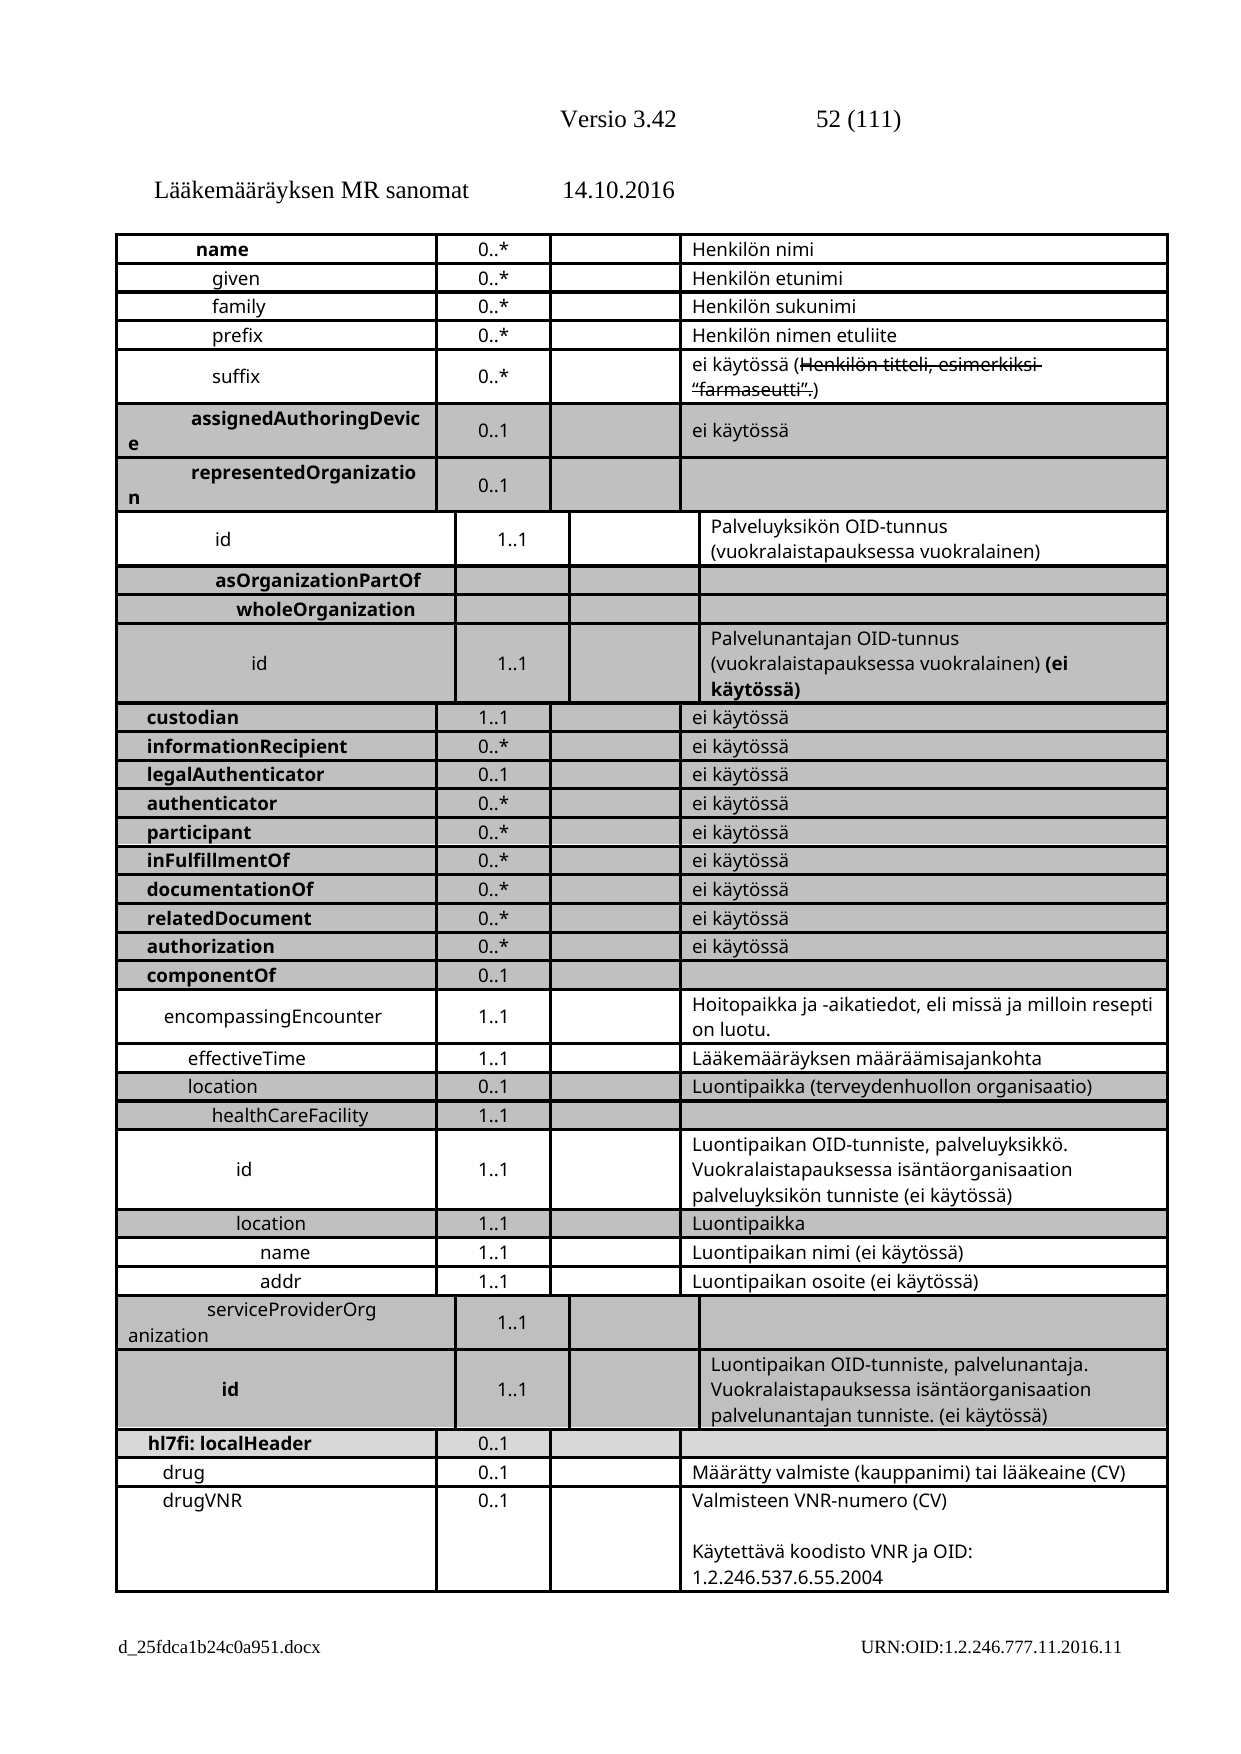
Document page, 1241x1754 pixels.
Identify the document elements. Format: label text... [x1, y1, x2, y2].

table_cell 0..* [438, 848, 549, 873]
table_cell name [118, 1239, 435, 1265]
table_cell 0..1 [438, 1074, 549, 1099]
table_cell [552, 1074, 679, 1099]
table_cell [552, 1239, 679, 1265]
table_cell Palveluyksikön OID-tunnus (vuokralaistapauksessa vuokralainen) [701, 513, 1166, 564]
table_cell ei käytössä [682, 934, 1166, 959]
table_cell [552, 265, 679, 290]
table_cell Luontipaikka (terveydenhuollon organisaatio) [682, 1074, 1166, 1099]
table_cell informationRecipient [118, 733, 435, 759]
table_cell [552, 905, 679, 931]
table_cell wholeOrganization [118, 596, 454, 622]
table_cell Palvelunantajan OID-tunnus (vuokralaistapauksessa vuokralainen) (ei käytössä) [701, 625, 1166, 701]
table_cell [552, 705, 679, 730]
table_cell [552, 236, 679, 262]
table_cell ei käytössä [682, 905, 1166, 931]
table_cell Luontipaikan OID-tunniste, palveluyksikkö. Vuokralaistapauksessa isäntäorganisaation palveluyksikön tunniste (ei käytössä) [682, 1131, 1166, 1208]
table_cell [552, 848, 679, 873]
table_cell given [118, 265, 435, 290]
table_cell Luontipaikka [682, 1211, 1166, 1236]
table_cell 1..1 [438, 1045, 549, 1071]
table_cell 0..* [438, 351, 549, 402]
table_cell [552, 322, 679, 348]
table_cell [682, 1488, 1166, 1590]
table_cell 0..1 [438, 1459, 549, 1485]
table_cell 0..* [438, 934, 549, 959]
table_cell addr [118, 1268, 435, 1293]
table_cell [571, 625, 698, 701]
table_cell [571, 513, 698, 564]
table_cell [552, 1131, 679, 1208]
table_cell [682, 1103, 1166, 1128]
table_cell 1..1 [457, 625, 568, 701]
table_cell [457, 596, 568, 622]
table_cell 0..1 [438, 962, 549, 988]
table_cell 1..1 [457, 1297, 568, 1348]
table_cell [552, 405, 679, 456]
table_cell [552, 934, 679, 959]
table_cell authenticator [118, 790, 435, 816]
table_cell [701, 1297, 1166, 1348]
table_cell [552, 1488, 679, 1590]
table_cell family [118, 294, 435, 319]
table_cell id [118, 1131, 435, 1208]
table_cell [552, 1103, 679, 1128]
table_cell 1..1 [457, 1351, 568, 1427]
table_cell representedOrganization [118, 459, 435, 510]
table_cell [552, 1431, 679, 1456]
table_cell 1..1 [438, 1211, 549, 1236]
table_cell ei käytössä (Henkilön titteli, esimerkiksi “farmaseutti”.) [682, 351, 1166, 402]
table_cell 1..1 [457, 513, 568, 564]
table_cell ei käytössä [682, 790, 1166, 816]
table_cell 0..1 [438, 459, 549, 510]
table_cell [552, 876, 679, 902]
table_cell ei käytössä [682, 848, 1166, 873]
table_cell drug [118, 1459, 435, 1485]
table_cell [552, 1045, 679, 1071]
table_cell Hoitopaikka ja -aikatiedot, eli missä ja milloin resepti on luotu. [682, 991, 1166, 1042]
table_cell custodian [118, 705, 435, 730]
table_cell Luontipaikan osoite (ei käytössä) [682, 1268, 1166, 1293]
table_cell 1..1 [438, 991, 549, 1042]
table_cell [552, 1459, 679, 1485]
table_cell drugVNR [118, 1488, 435, 1590]
table_cell hl7fi: localHeader [118, 1431, 435, 1456]
table_cell 0..* [438, 322, 549, 348]
table_cell suffix [118, 351, 435, 402]
table_cell Henkilön sukunimi [682, 294, 1166, 319]
table_cell Määrätty valmiste (kauppanimi) tai lääkeaine (CV) [682, 1459, 1166, 1485]
table_cell ei käytössä [682, 762, 1166, 787]
table_cell Henkilön nimen etuliite [682, 322, 1166, 348]
table_cell [552, 1268, 679, 1293]
table_cell [552, 294, 679, 319]
table_cell [457, 568, 568, 593]
table_cell 0..1 [438, 1488, 549, 1590]
table_cell 0..1 [438, 762, 549, 787]
table_cell relatedDocument [118, 905, 435, 931]
table_cell 0..1 [438, 1431, 549, 1456]
table_cell componentOf [118, 962, 435, 988]
table_cell ei käytössä [682, 819, 1166, 844]
table_cell [701, 596, 1166, 622]
table_cell ei käytössä [682, 876, 1166, 902]
table_cell assignedAuthoringDevice [118, 405, 435, 456]
table_cell [552, 762, 679, 787]
table_cell prefix [118, 322, 435, 348]
table_cell ei käytössä [682, 405, 1166, 456]
table_cell ei käytössä [682, 733, 1166, 759]
table_cell id [118, 513, 454, 564]
table_cell [552, 733, 679, 759]
table_cell 0..* [438, 236, 549, 262]
table_cell Luontipaikan nimi (ei käytössä) [682, 1239, 1166, 1265]
table_cell Luontipaikan OID-tunniste, palvelunantaja. Vuokralaistapauksessa isäntäorganisaation palvelunantajan tunniste. (ei käytössä) [701, 1351, 1166, 1427]
table_cell Henkilön etunimi [682, 265, 1166, 290]
table_cell inFulfillmentOf [118, 848, 435, 873]
table_cell [571, 1297, 698, 1348]
table_cell 1..1 [438, 1131, 549, 1208]
table_cell 0..* [438, 819, 549, 844]
table_cell 0..* [438, 876, 549, 902]
table_cell [701, 568, 1166, 593]
table_cell 0..1 [438, 405, 549, 456]
table_cell 1..1 [438, 705, 549, 730]
table_cell legalAuthenticator [118, 762, 435, 787]
table_cell healthCareFacility [118, 1103, 435, 1128]
table_cell 1..1 [438, 1103, 549, 1128]
table_cell id [118, 625, 454, 701]
table_cell [682, 459, 1166, 510]
table_cell authorization [118, 934, 435, 959]
table_cell Lääkemääräyksen määräämisajankohta [682, 1045, 1166, 1071]
table_cell encompassingEncounter [118, 991, 435, 1042]
table_cell 0..* [438, 790, 549, 816]
table_cell [552, 459, 679, 510]
table_cell ei käytössä [682, 705, 1166, 730]
table_cell [552, 962, 679, 988]
table_cell [682, 962, 1166, 988]
table_cell [552, 991, 679, 1042]
table_cell participant [118, 819, 435, 844]
table_cell [571, 568, 698, 593]
table_cell 1..1 [438, 1268, 549, 1293]
table_cell 0..* [438, 733, 549, 759]
table_cell [552, 819, 679, 844]
table_cell 0..* [438, 265, 549, 290]
table_cell [682, 1431, 1166, 1456]
table_cell 1..1 [438, 1239, 549, 1265]
table_cell id [118, 1351, 454, 1427]
table_cell [552, 351, 679, 402]
table_cell [552, 790, 679, 816]
table_cell location [118, 1074, 435, 1099]
table_cell asOrganizationPartOf [118, 568, 454, 593]
table_cell Henkilön nimi [682, 236, 1166, 262]
table_cell [571, 1351, 698, 1427]
table_cell serviceProviderOrganization [118, 1297, 454, 1348]
table_cell 0..* [438, 905, 549, 931]
table_cell location [118, 1211, 435, 1236]
table_cell documentationOf [118, 876, 435, 902]
table_cell effectiveTime [118, 1045, 435, 1071]
table_cell [571, 596, 698, 622]
table_cell 0..* [438, 294, 549, 319]
table_cell [552, 1211, 679, 1236]
table_cell name [118, 236, 435, 262]
